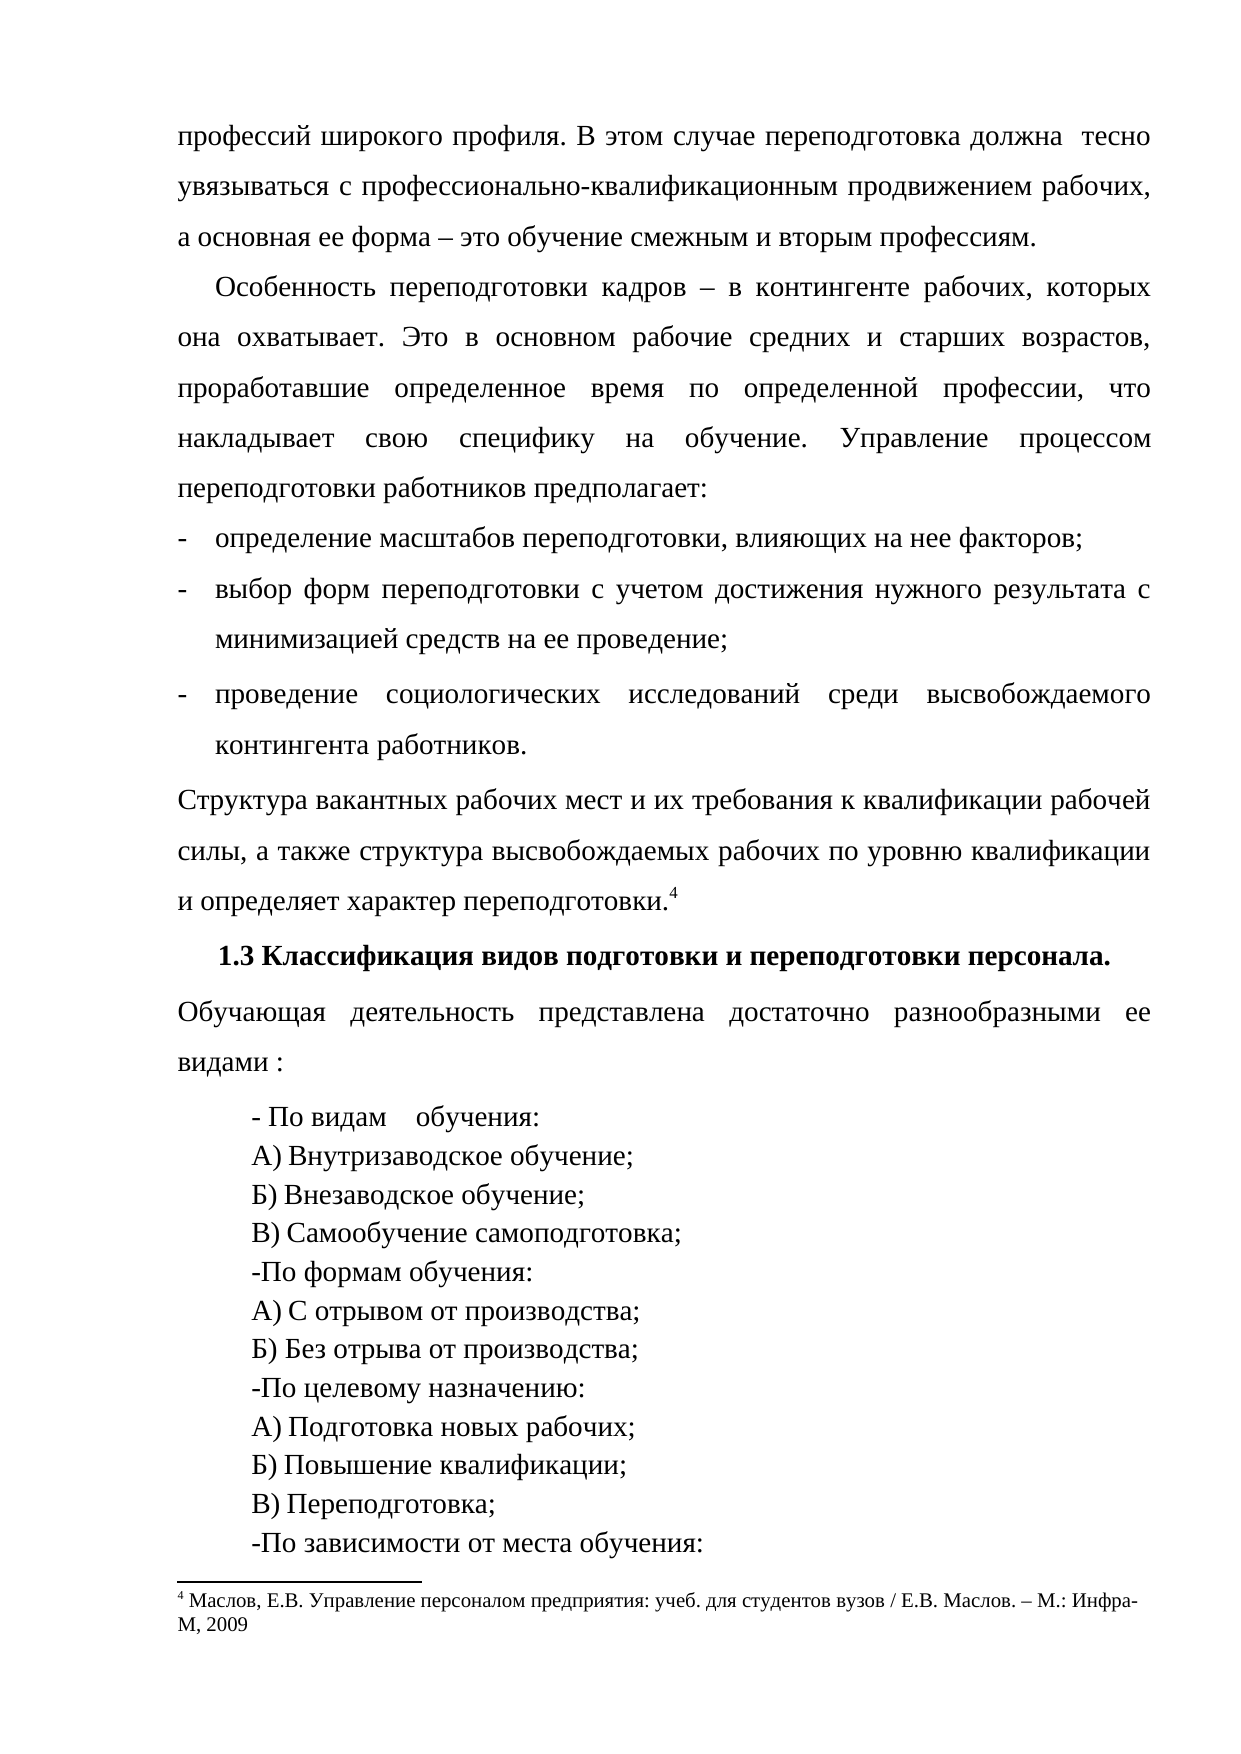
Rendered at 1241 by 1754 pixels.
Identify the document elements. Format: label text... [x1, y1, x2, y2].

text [177, 118, 1152, 252]
text -По зависимости от места обучения: [177, 1525, 1152, 1558]
text В) Переподготовка; [177, 1486, 1152, 1519]
text -По формам обучения: [177, 1254, 1152, 1288]
text Б) Повышение квалификации; [177, 1447, 1152, 1481]
text 1.3 Классификация видов подготовки и переподготовки персонала. [177, 938, 1152, 972]
text - По видам обучения: [177, 1099, 1152, 1133]
text А) Внутризаводское обучение; [177, 1138, 1152, 1172]
text В) Самообучение самоподготовка; [177, 1216, 1152, 1249]
list определение масштабов переподготовки, влияющих на нее факторов; [177, 521, 1152, 554]
list проведение социологических исследований среди высвобождаемого контингента работников. [177, 677, 1152, 761]
list выбор форм переподготовки с учетом достижения нужного результата с минимизацией средств на ее проведение; [177, 571, 1152, 655]
text Особенность переподготовки кадров – в контингенте рабочих, которых она охватывает. Это в основном рабочие средних и старших возрастов, проработавшие определенное время по определенной профессии, что накладывает свою специфику на обучение. Управление процессом переподготовки работников предполагает: [177, 269, 1152, 504]
text Обучающая деятельность представлена достаточно разнообразными ее видами : [177, 994, 1152, 1078]
text А) Подготовка новых рабочих; [177, 1409, 1152, 1442]
text -По целевому назначению: [177, 1370, 1152, 1404]
text А) С отрывом от производства; [177, 1293, 1152, 1326]
text Б) Внезаводское обучение; [177, 1177, 1152, 1210]
text Структура вакантных рабочих мест и их требования к квалификации рабочей силы, а также структура высвобождаемых рабочих по уровню квалификации и определяет характер переподготовки. [177, 782, 1152, 917]
text Б) Без отрыва от производства; [177, 1331, 1152, 1365]
